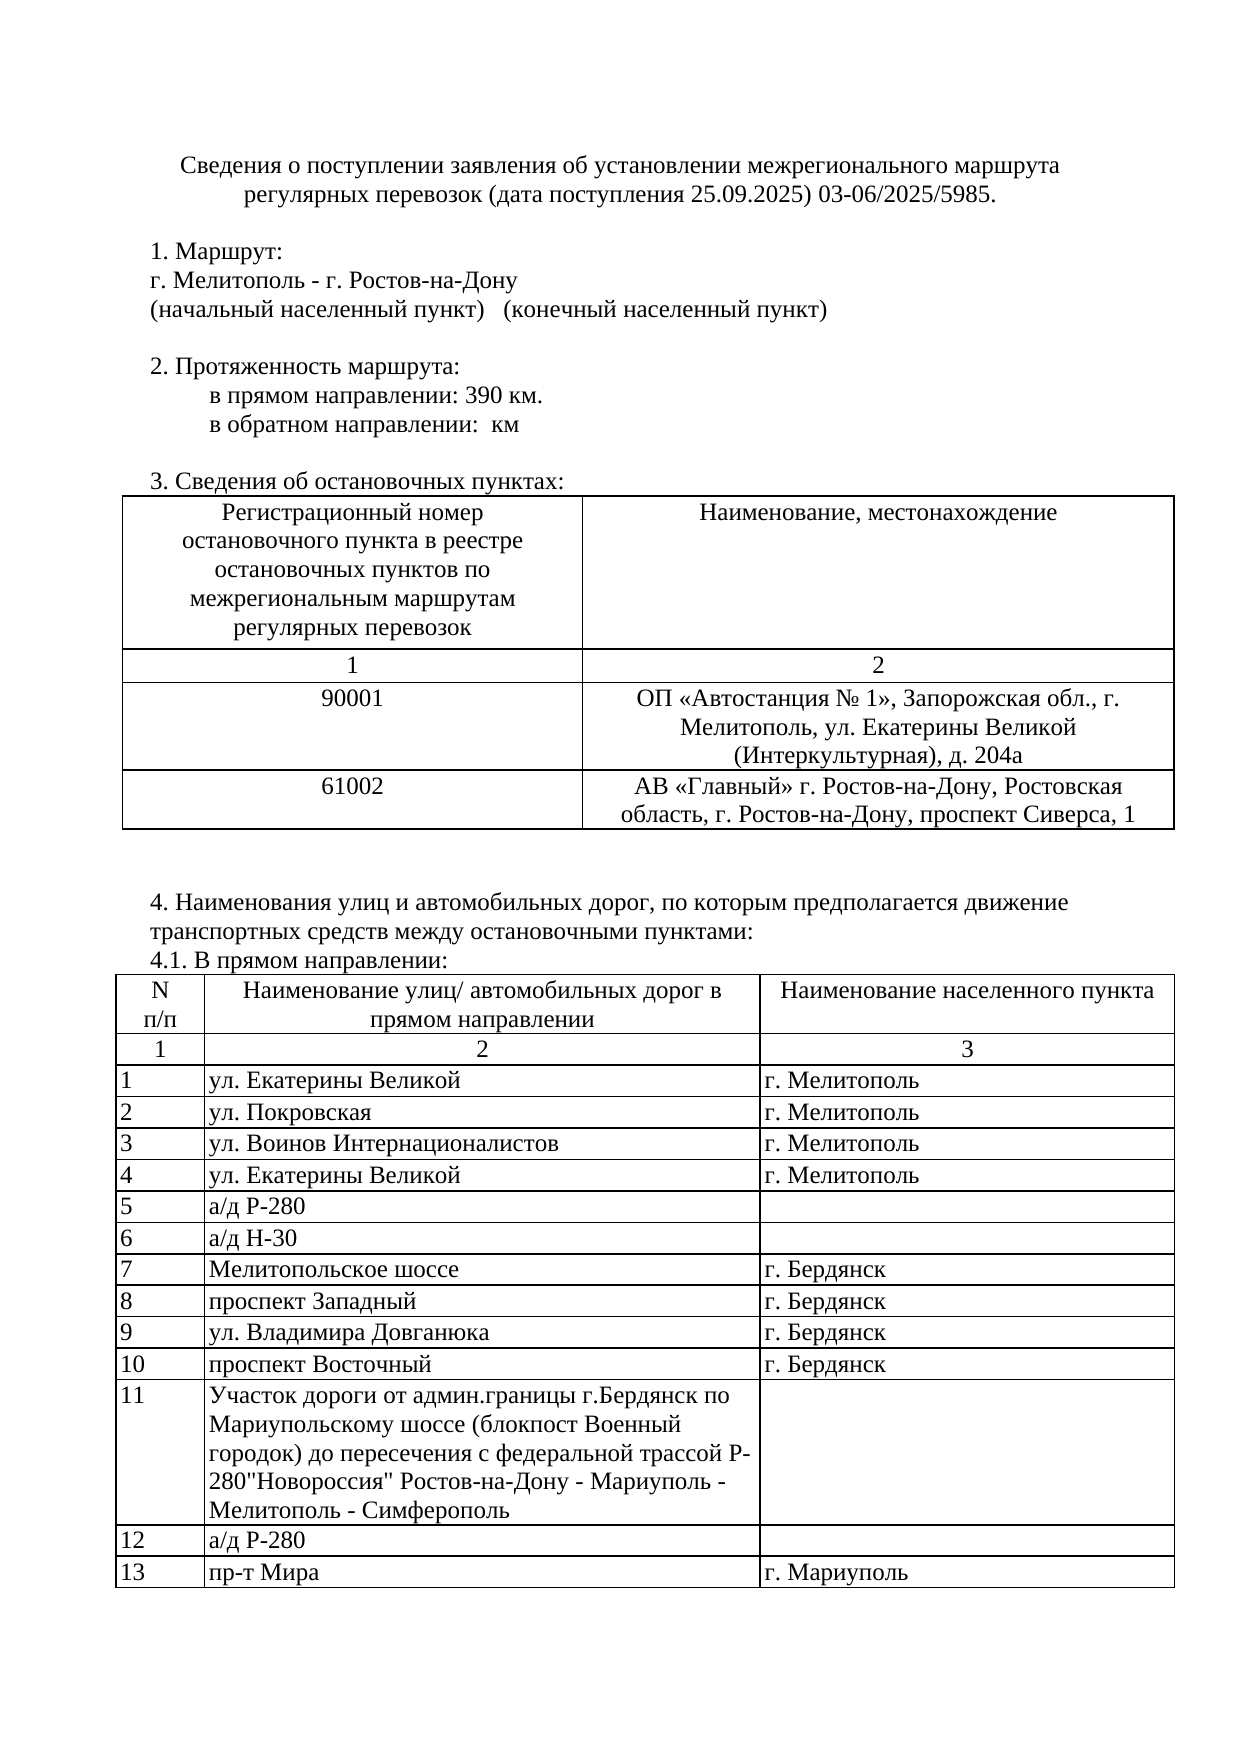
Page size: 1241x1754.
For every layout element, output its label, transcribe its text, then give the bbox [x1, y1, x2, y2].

table_header N п/п [117, 975, 204, 1033]
text (начальный населенный пункт) (конечный населенный пункт) [150, 294, 1090, 322]
text 2. Протяженность маршрута: [150, 351, 1090, 380]
table_cell 7 [117, 1255, 204, 1284]
table_header Наименование, местонахождение [583, 497, 1173, 648]
table_cell [761, 1526, 1174, 1555]
table_cell АВ «Главный» г. Ростов-на-Дону, Ростовская область, г. Ростов-на-Дону, проспект Сиверса, 1 [583, 771, 1173, 828]
table_cell г. Мелитополь [761, 1160, 1174, 1190]
text 1. Маршрут: [150, 236, 1090, 265]
table_cell ул. Екатерины Великой [205, 1160, 759, 1190]
table_cell 3 [761, 1034, 1174, 1064]
text в прямом направлении: 390 км. [150, 380, 1090, 409]
table_cell 61002 [123, 771, 582, 828]
table_cell а/д Н-30 [205, 1223, 759, 1253]
table_header Наименование населенного пункта [761, 975, 1174, 1033]
table_cell 1 [117, 1034, 204, 1064]
table_cell г. Мелитополь [761, 1066, 1174, 1096]
table_cell г. Бердянск [761, 1317, 1174, 1347]
table_cell [761, 1192, 1174, 1221]
table_header Наименование улиц/ автомобильных дорог в прямом направлении [205, 975, 759, 1033]
table_cell [761, 1223, 1174, 1253]
table_cell пр-т Мира [205, 1557, 759, 1587]
table_cell [761, 1380, 1174, 1524]
table_cell 2 [583, 650, 1173, 681]
table_cell г. Мелитополь [761, 1097, 1174, 1127]
text 3. Сведения об остановочных пунктах: [150, 466, 1090, 495]
table_cell г. Бердянск [761, 1255, 1174, 1284]
table_cell г. Бердянск [761, 1286, 1174, 1316]
table_cell 90001 [123, 683, 582, 769]
text в обратном направлении: км [150, 409, 1090, 437]
table_cell ОП «Автостанция № 1», Запорожская обл., г. Мелитополь, ул. Екатерины Великой (Интеркультурная), д. 204а [583, 683, 1173, 769]
table_cell Мелитопольское шоссе [205, 1255, 759, 1284]
table_cell 13 [117, 1557, 204, 1587]
table_cell 11 [117, 1380, 204, 1524]
text 4. Наименования улиц и автомобильных дорог, по которым предполагается движение транспортных средств между остановочными пунктами: [150, 887, 1090, 945]
table_cell 5 [117, 1192, 204, 1221]
text Сведения о поступлении заявления об установлении межрегионального маршрута регулярных перевозок (дата поступления 25.09.2025) 03-06/2025/5985. [150, 150, 1090, 207]
table_cell ул. Воинов Интернационалистов [205, 1129, 759, 1158]
table_cell 1 [117, 1066, 204, 1096]
table_cell 1 [123, 650, 582, 681]
table_cell а/д Р-280 [205, 1526, 759, 1555]
table_cell г. Мариуполь [761, 1557, 1174, 1587]
table_cell а/д Р-280 [205, 1192, 759, 1221]
text г. Мелитополь - г. Ростов-на-Дону [150, 265, 1090, 294]
table_cell 9 [117, 1317, 204, 1347]
table_cell г. Бердянск [761, 1349, 1174, 1379]
table_cell проспект Западный [205, 1286, 759, 1316]
table_cell 2 [205, 1034, 759, 1064]
table_cell ул. Екатерины Великой [205, 1066, 759, 1096]
table_cell г. Мелитополь [761, 1129, 1174, 1158]
text 4.1. В прямом направлении: [150, 945, 1090, 973]
table_cell Участок дороги от админ.границы г.Бердянск по Мариупольскому шоссе (блокпост Военный городок) до пересечения с федеральной трассой Р-280"Новороссия" Ростов-на-Дону - Мариуполь - Мелитополь - Симферополь [205, 1380, 759, 1524]
table_cell 4 [117, 1160, 204, 1190]
table_cell 12 [117, 1526, 204, 1555]
table_cell 10 [117, 1349, 204, 1379]
table_cell 8 [117, 1286, 204, 1316]
table_cell ул. Владимира Довганюка [205, 1317, 759, 1347]
table_cell 3 [117, 1129, 204, 1158]
table_cell 6 [117, 1223, 204, 1253]
table_header Регистрационный номер остановочного пункта в реестре остановочных пунктов по межрегиональным маршрутам регулярных перевозок [123, 497, 582, 648]
table_cell ул. Покровская [205, 1097, 759, 1127]
table_cell проспект Восточный [205, 1349, 759, 1379]
table_cell 2 [117, 1097, 204, 1127]
